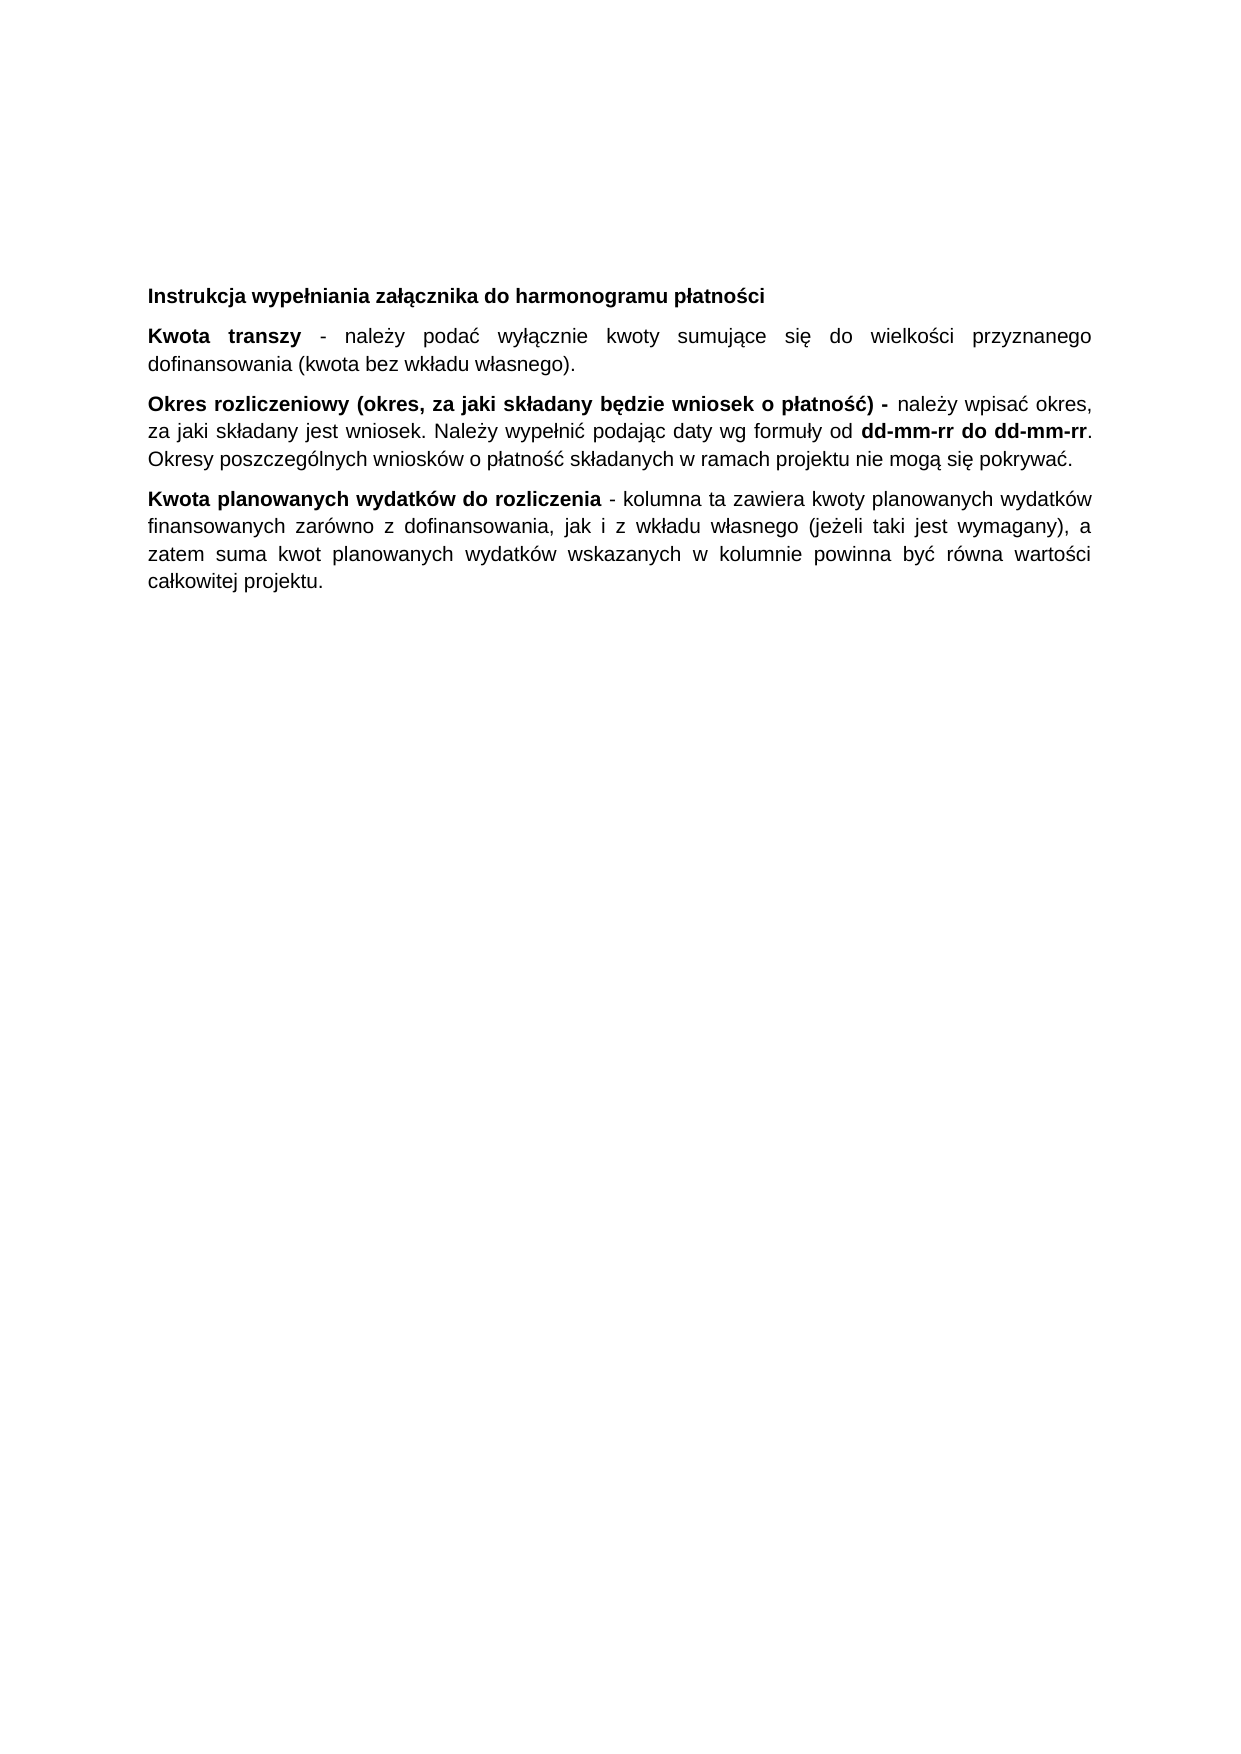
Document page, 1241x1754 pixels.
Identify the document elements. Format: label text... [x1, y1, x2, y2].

text Instrukcja wypełniania załącznika do harmonogramu płatności [148, 284, 1093, 308]
text Kwota planowanych wydatków do rozliczenia - kolumna ta zawiera kwoty planowanych wydatków finansowanych zarówno z dofinansowania, jak i z wkładu własnego (jeżeli taki jest wymagany), a zatem suma kwot planowanych wydatków wskazanych w kolumnie powinna być równa wartości całkowitej projektu. [148, 487, 1093, 593]
text Okres rozliczeniowy (okres, za jaki składany będzie wniosek o płatność) - należy wpisać okres, za jaki składany jest wniosek. Należy wypełnić podając daty wg formuły od dd-mm-rr do dd-mm-rr. Okresy poszczególnych wniosków o płatność składanych w ramach projektu nie mogą się pokrywać. [148, 392, 1093, 471]
text Kwota transzy - należy podać wyłącznie kwoty sumujące się do wielkości przyznanego dofinansowania (kwota bez wkładu własnego). [148, 324, 1093, 376]
